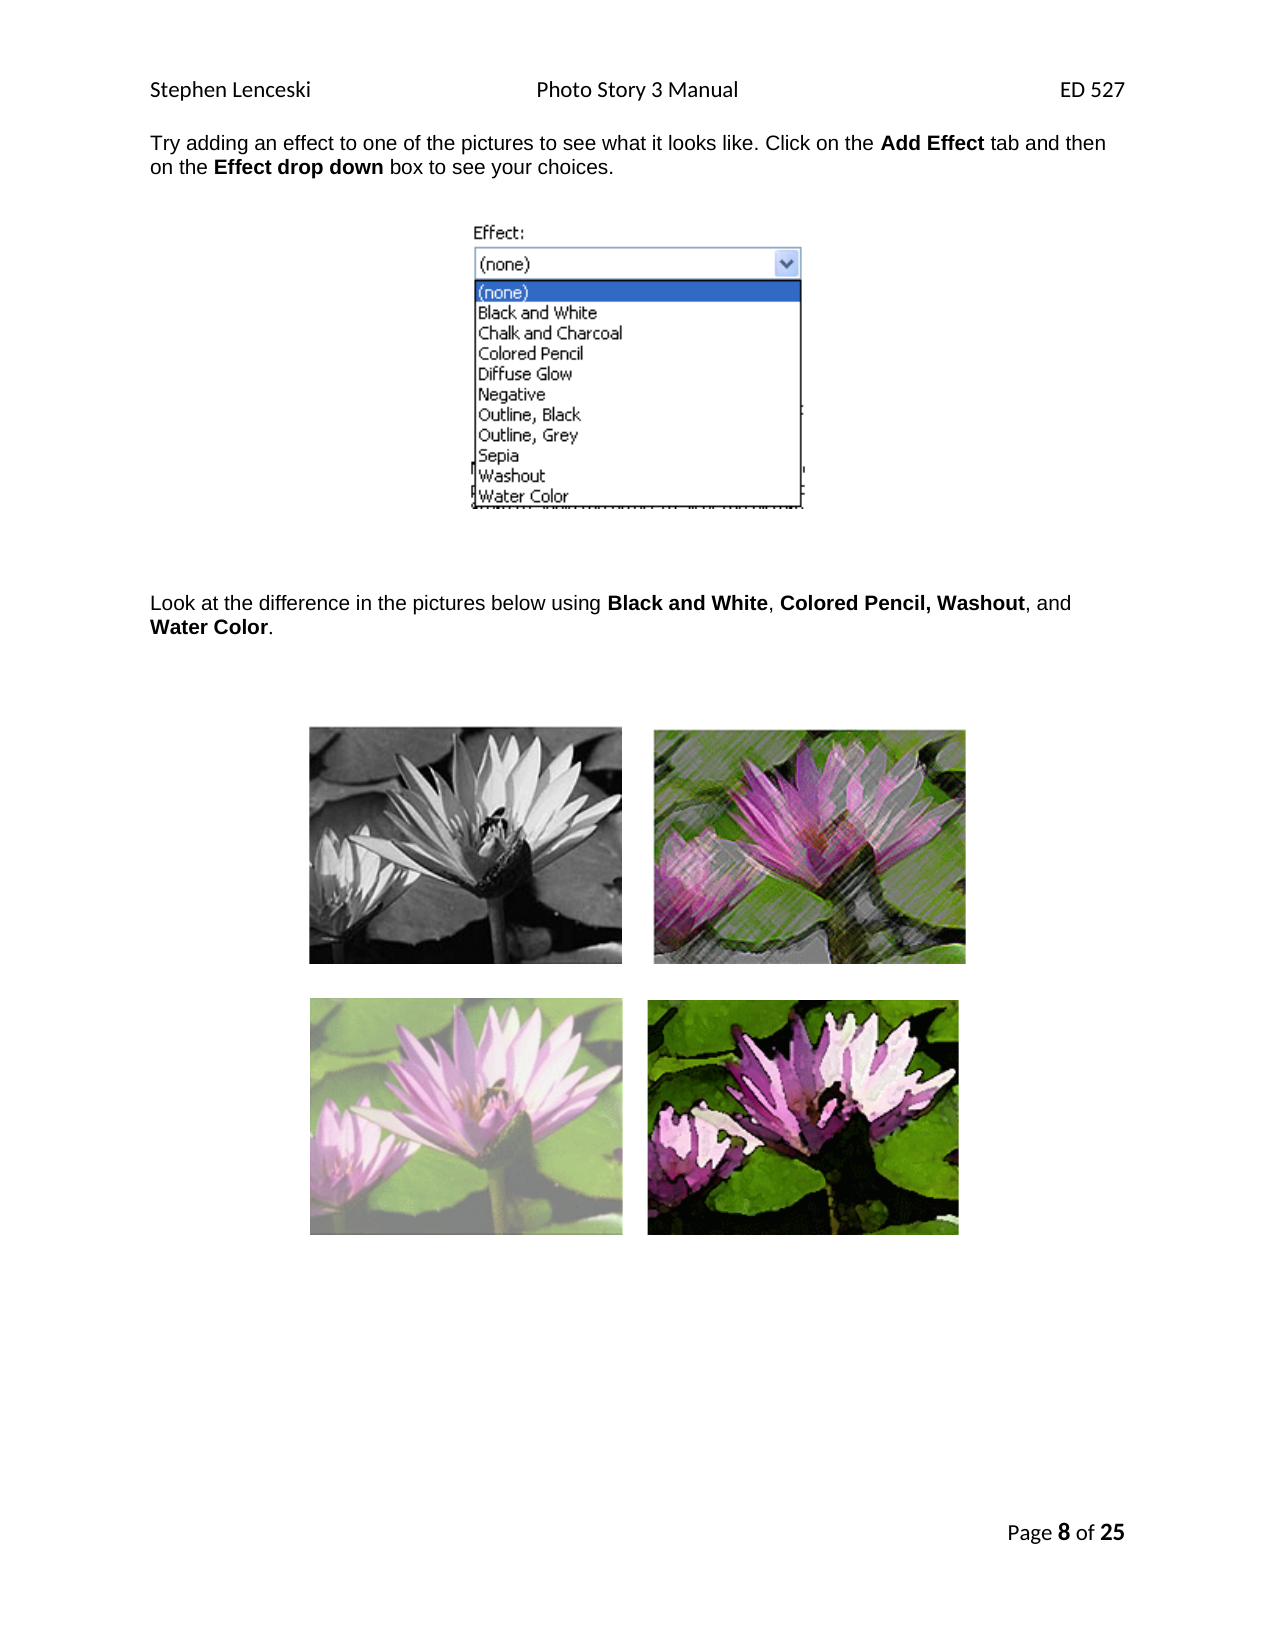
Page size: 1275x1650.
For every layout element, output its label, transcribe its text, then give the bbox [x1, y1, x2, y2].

text Look at the difference in the pictures below using Black and White, Colored Pencil, Washout, and Water Color. [150, 591, 1125, 639]
picture [310, 998, 623, 1235]
picture [647, 1000, 959, 1235]
picture [653, 729, 966, 964]
picture [470, 208, 805, 509]
text Try adding an effect to one of the pictures to see what it looks like. Click on the Add Effect tab and then on the Effect drop down box to see your choices. [150, 131, 1125, 179]
picture [309, 726, 622, 964]
